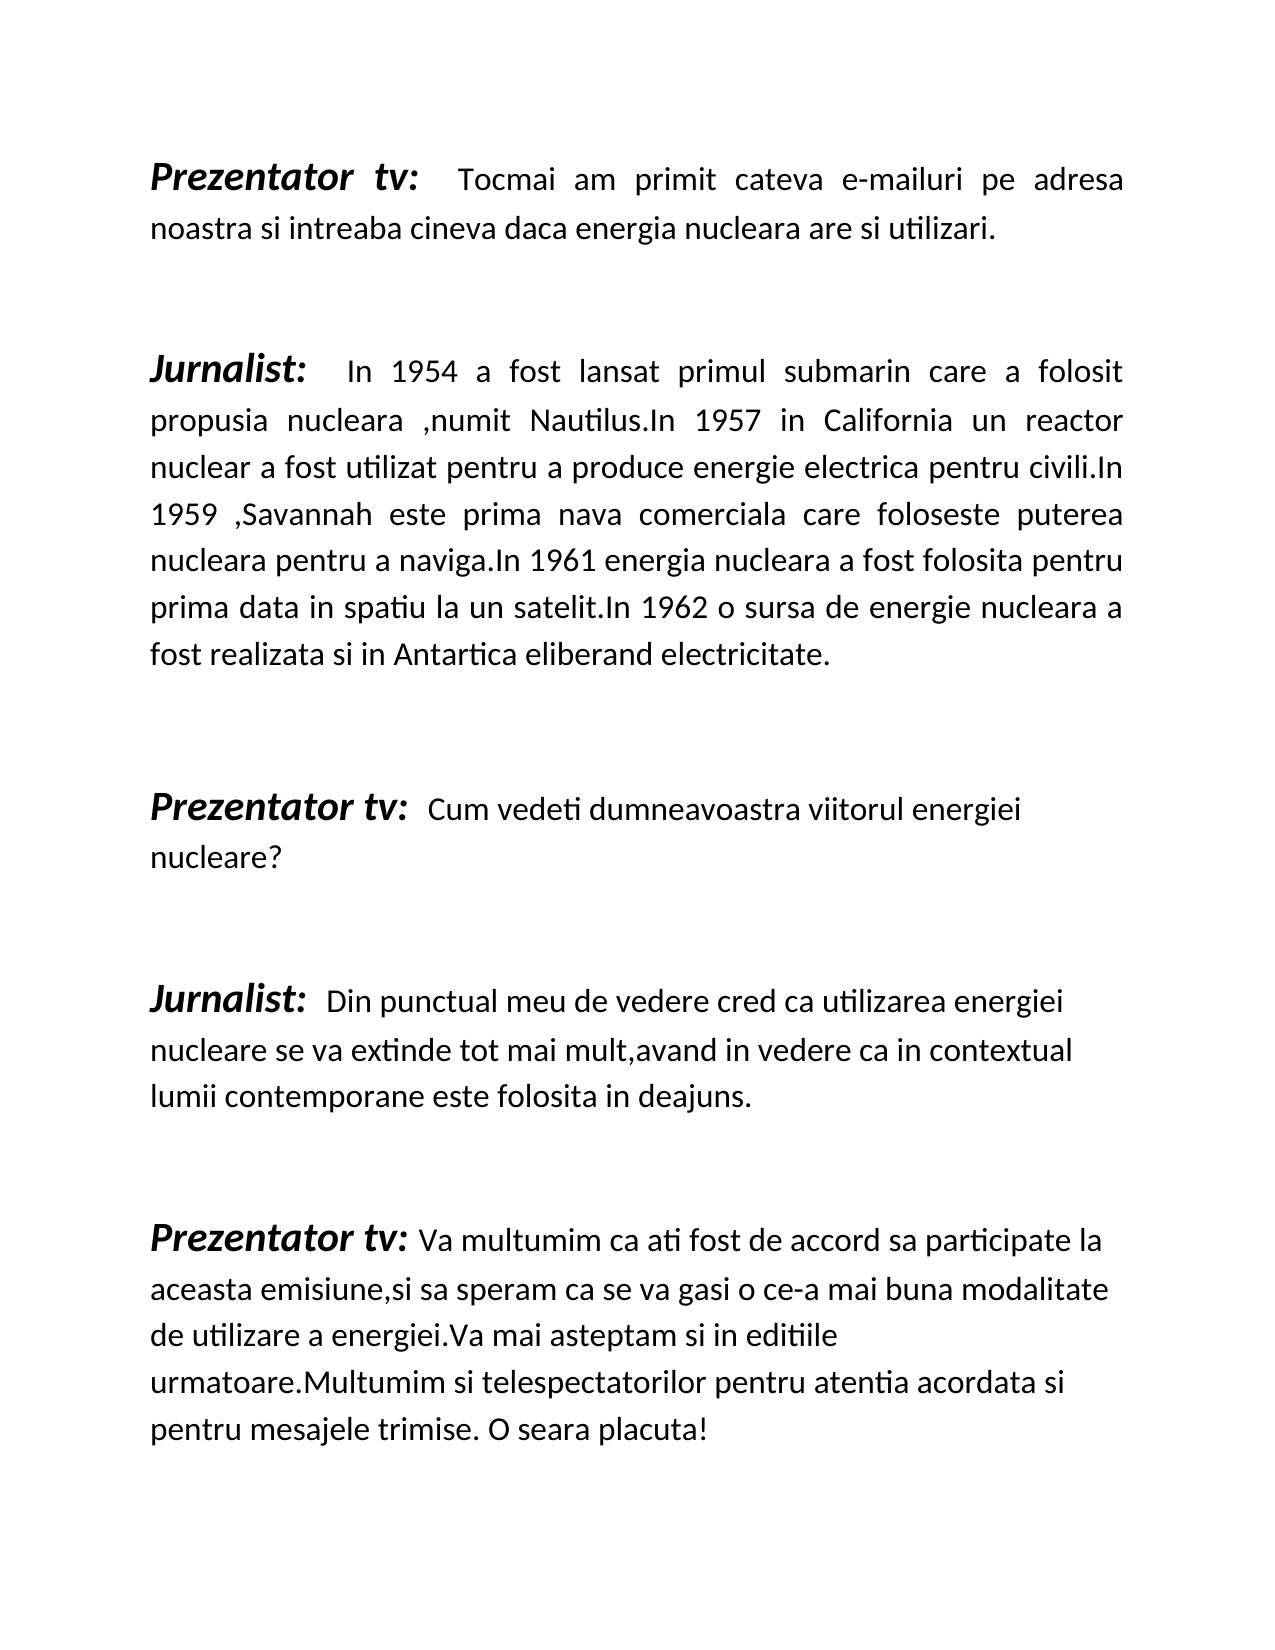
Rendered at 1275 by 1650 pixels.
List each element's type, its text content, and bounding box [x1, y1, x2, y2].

text Prezentator tv: Cum vedeti dumneavoastra viitorul energiei nucleare? [150, 780, 1125, 877]
text Jurnalist: Din punctual meu de vedere cred ca utilizarea energiei nucleare se va extinde tot mai mult,avand in vedere ca in contextual lumii contemporane este folosita in deajuns. [150, 972, 1125, 1116]
text Prezentator tv: Tocmai am primit cateva e-mailuri pe adresa noastra si intreaba cineva daca energia nucleara are si utilizari. [150, 150, 1125, 248]
text Prezentator tv: Va multumim ca ati fost de accord sa participate la aceasta emisiune,si sa speram ca se va gasi o ce-a mai buna modalitate de utilizare a energiei.Va mai asteptam si in editiile urmatoare.Multumim si telespectatorilor pentru atentia acordata si pentru mesajele trimise. O seara placuta! [150, 1211, 1125, 1448]
text Jurnalist: In 1954 a fost lansat primul submarin care a folosit propusia nucleara ,numit Nautilus.In 1957 in California un reactor nuclear a fost utilizat pentru a produce energie electrica pentru civili.In 1959 ,Savannah este prima nava comerciala care foloseste puterea nucleara pentru a naviga.In 1961 energia nucleara a fost folosita pentru prima data in spatiu la un satelit.In 1962 o sursa de energie nucleara a fost realizata si in Antartica eliberand electricitate. [150, 342, 1125, 673]
